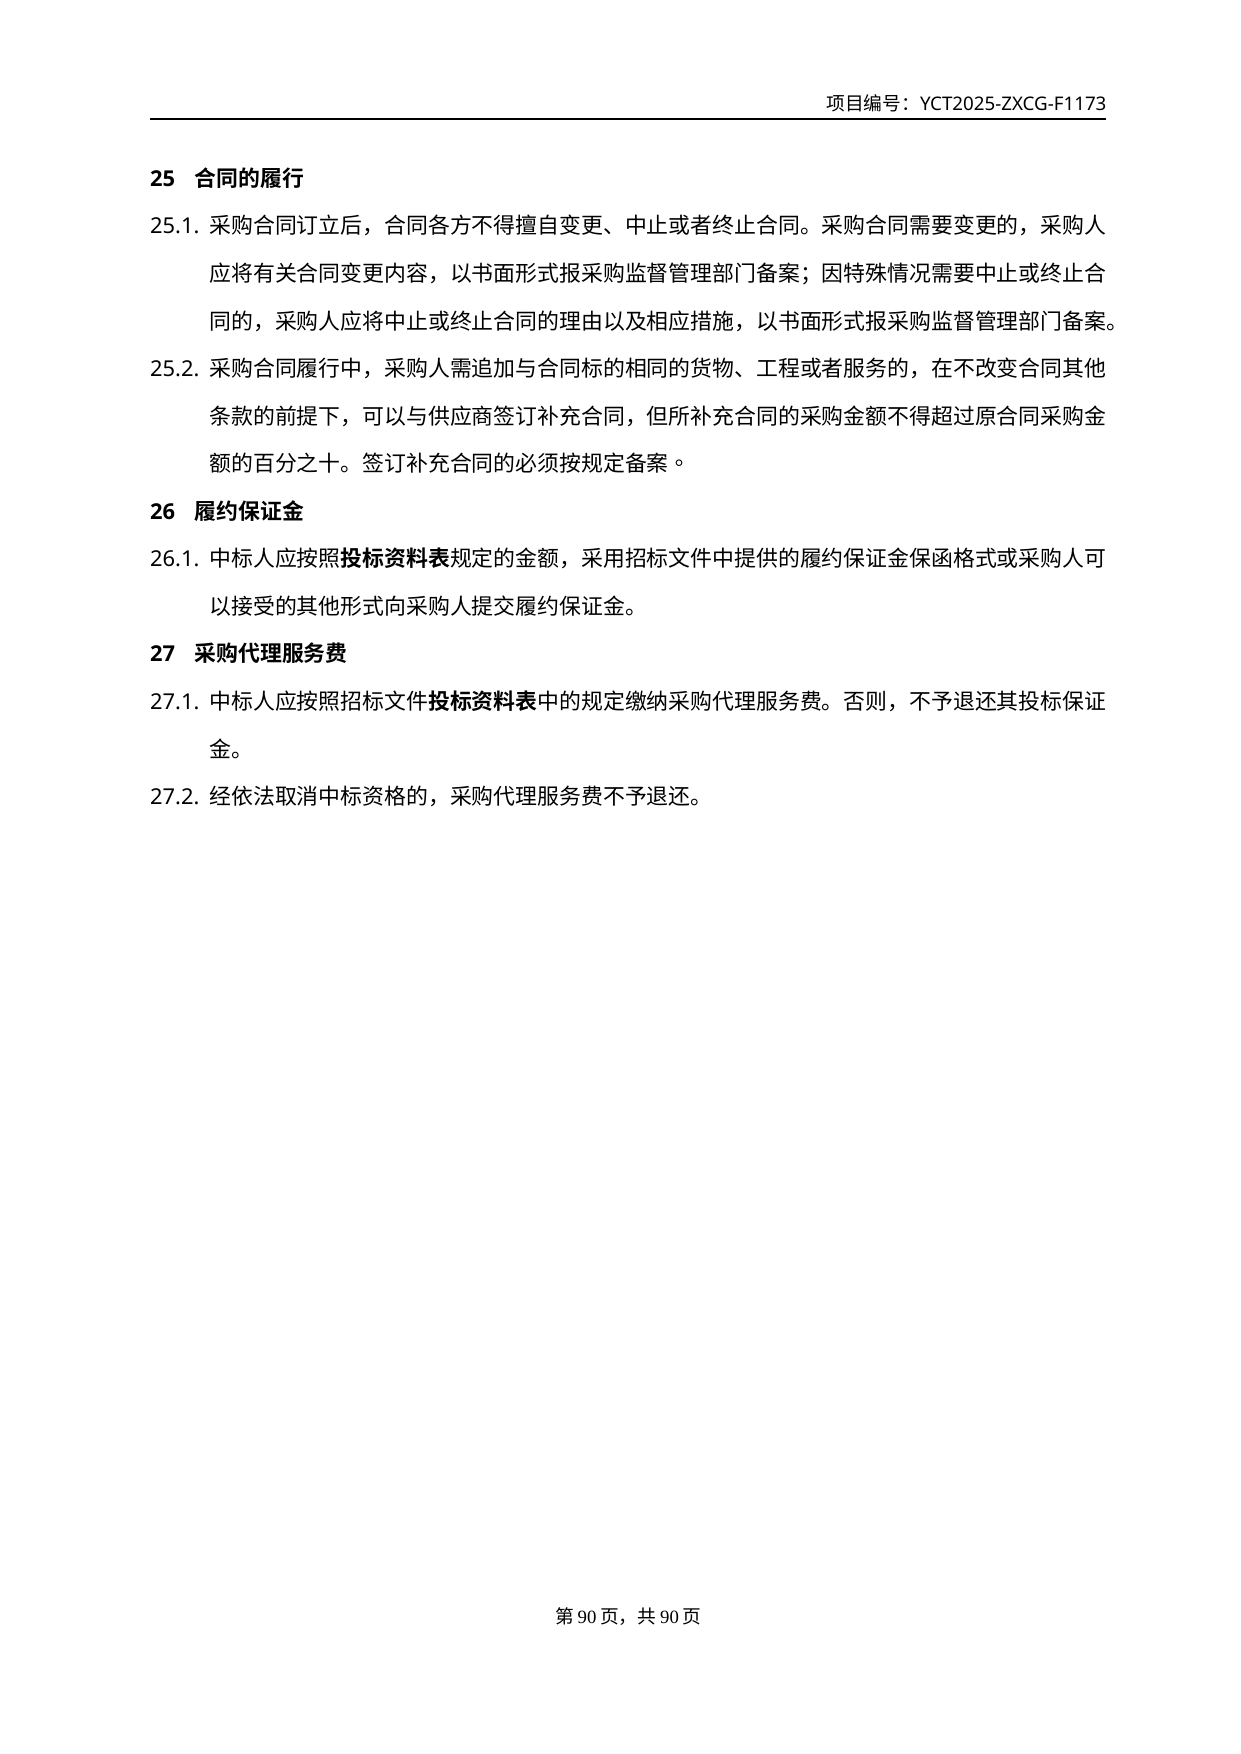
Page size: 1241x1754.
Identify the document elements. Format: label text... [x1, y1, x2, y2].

list 中标人应按照招标文件投标资料表中的规定缴纳采购代理服务费。否则，不予退还其投标保证金。 [150, 684, 1106, 763]
list 经依法取消中标资格的，采购代理服务费不予退还。 [150, 779, 1106, 811]
list 采购合同订立后，合同各方不得擅自变更、中止或者终止合同。采购合同需要变更的，采购人应将有关合同变更内容，以书面形式报采购监督管理部门备案；因特殊情况需要中止或终止合同的，采购人应将中止或终止合同的理由以及相应措施，以书面形式报采购监督管理部门备案。 [150, 208, 1106, 335]
list 履约保证金 [150, 494, 1106, 526]
list 采购代理服务费 [150, 636, 1106, 668]
list 采购合同履行中，采购人需追加与合同标的相同的货物、工程或者服务的，在不改变合同其他条款的前提下，可以与供应商签订补充合同，但所补充合同的采购金额不得超过原合同采购金额的百分之十。签订补充合同的必须按规定备案。 [150, 351, 1106, 478]
list 中标人应按照投标资料表规定的金额，采用招标文件中提供的履约保证金保函格式或采购人可以接受的其他形式向采购人提交履约保证金。 [150, 541, 1106, 621]
list 合同的履行 [150, 161, 1106, 193]
